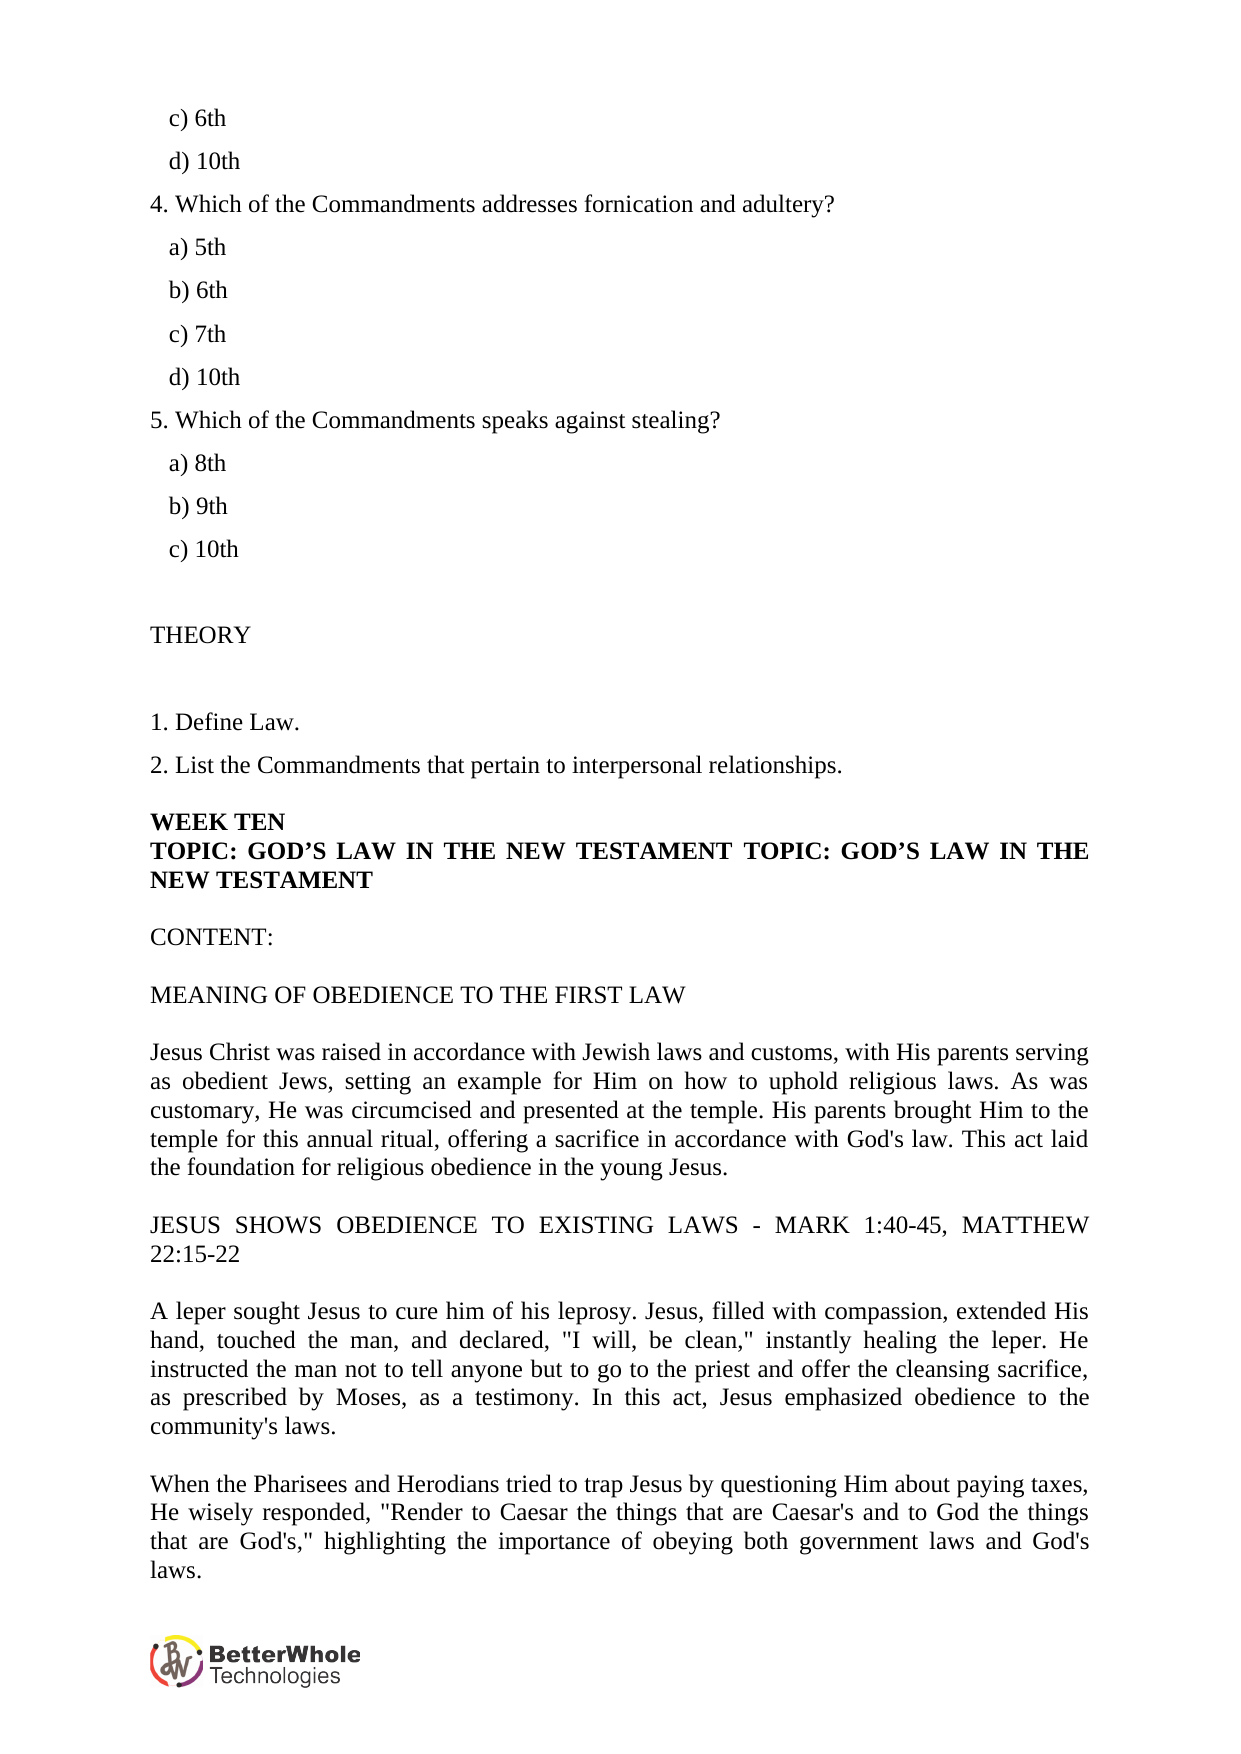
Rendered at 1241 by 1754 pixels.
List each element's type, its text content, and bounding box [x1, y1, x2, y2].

text 5. Which of the Commandments speaks against stealing? [150, 405, 1090, 434]
picture [150, 1635, 360, 1688]
text THEORY [150, 621, 1090, 649]
text c) 10th [150, 534, 1090, 563]
text JESUS SHOWS OBEDIENCE TO EXISTING LAWS - MARK 1:40-45, MATTHEW 22:15-22 [150, 1210, 1090, 1267]
text d) 10th [150, 362, 1090, 391]
text TOPIC: GOD’S LAW IN THE NEW TESTAMENT TOPIC: GOD’S LAW IN THE NEW TESTAMENT [150, 836, 1090, 894]
text c) 7th [150, 319, 1090, 347]
text When the Pharisees and Herodians tried to trap Jesus by questioning Him about paying taxes, He wisely responded, "Render to Caesar the things that are Caesar's and to God the things that are God's," highlighting the importance of obeying both government laws and God's laws. [150, 1469, 1090, 1584]
text b) 6th [150, 276, 1090, 304]
text 1. Define Law. [150, 707, 1090, 736]
text WEEK TEN [150, 807, 1090, 836]
text CONTENT: [150, 922, 1090, 951]
text A leper sought Jesus to cure him of his leprosy. Jesus, filled with compassion, extended His hand, touched the man, and declared, "I will, be clean," instantly healing the leper. He instructed the man not to tell anyone but to go to the priest and offer the cleansing sacrifice, as prescribed by Moses, as a testimony. In this act, Jesus emphasized obedience to the community's laws. [150, 1296, 1090, 1440]
text MEANING OF OBEDIENCE TO THE FIRST LAW [150, 980, 1090, 1009]
text 2. List the Commandments that pertain to interpersonal relationships. [150, 750, 1090, 779]
text b) 9th [150, 491, 1090, 520]
text 4. Which of the Commandments addresses fornication and adultery? [150, 189, 1090, 218]
text a) 8th [150, 448, 1090, 477]
text a) 5th [150, 232, 1090, 261]
text Jesus Christ was raised in accordance with Jewish laws and customs, with His parents serving as obedient Jews, setting an example for Him on how to uphold religious laws. As was customary, He was circumcised and presented at the temple. His parents brought Him to the temple for this annual ritual, offering a sacrifice in accordance with God's law. This act laid the foundation for religious obedience in the young Jesus. [150, 1037, 1090, 1181]
text c) 6th [150, 103, 1090, 132]
text d) 10th [150, 146, 1090, 175]
